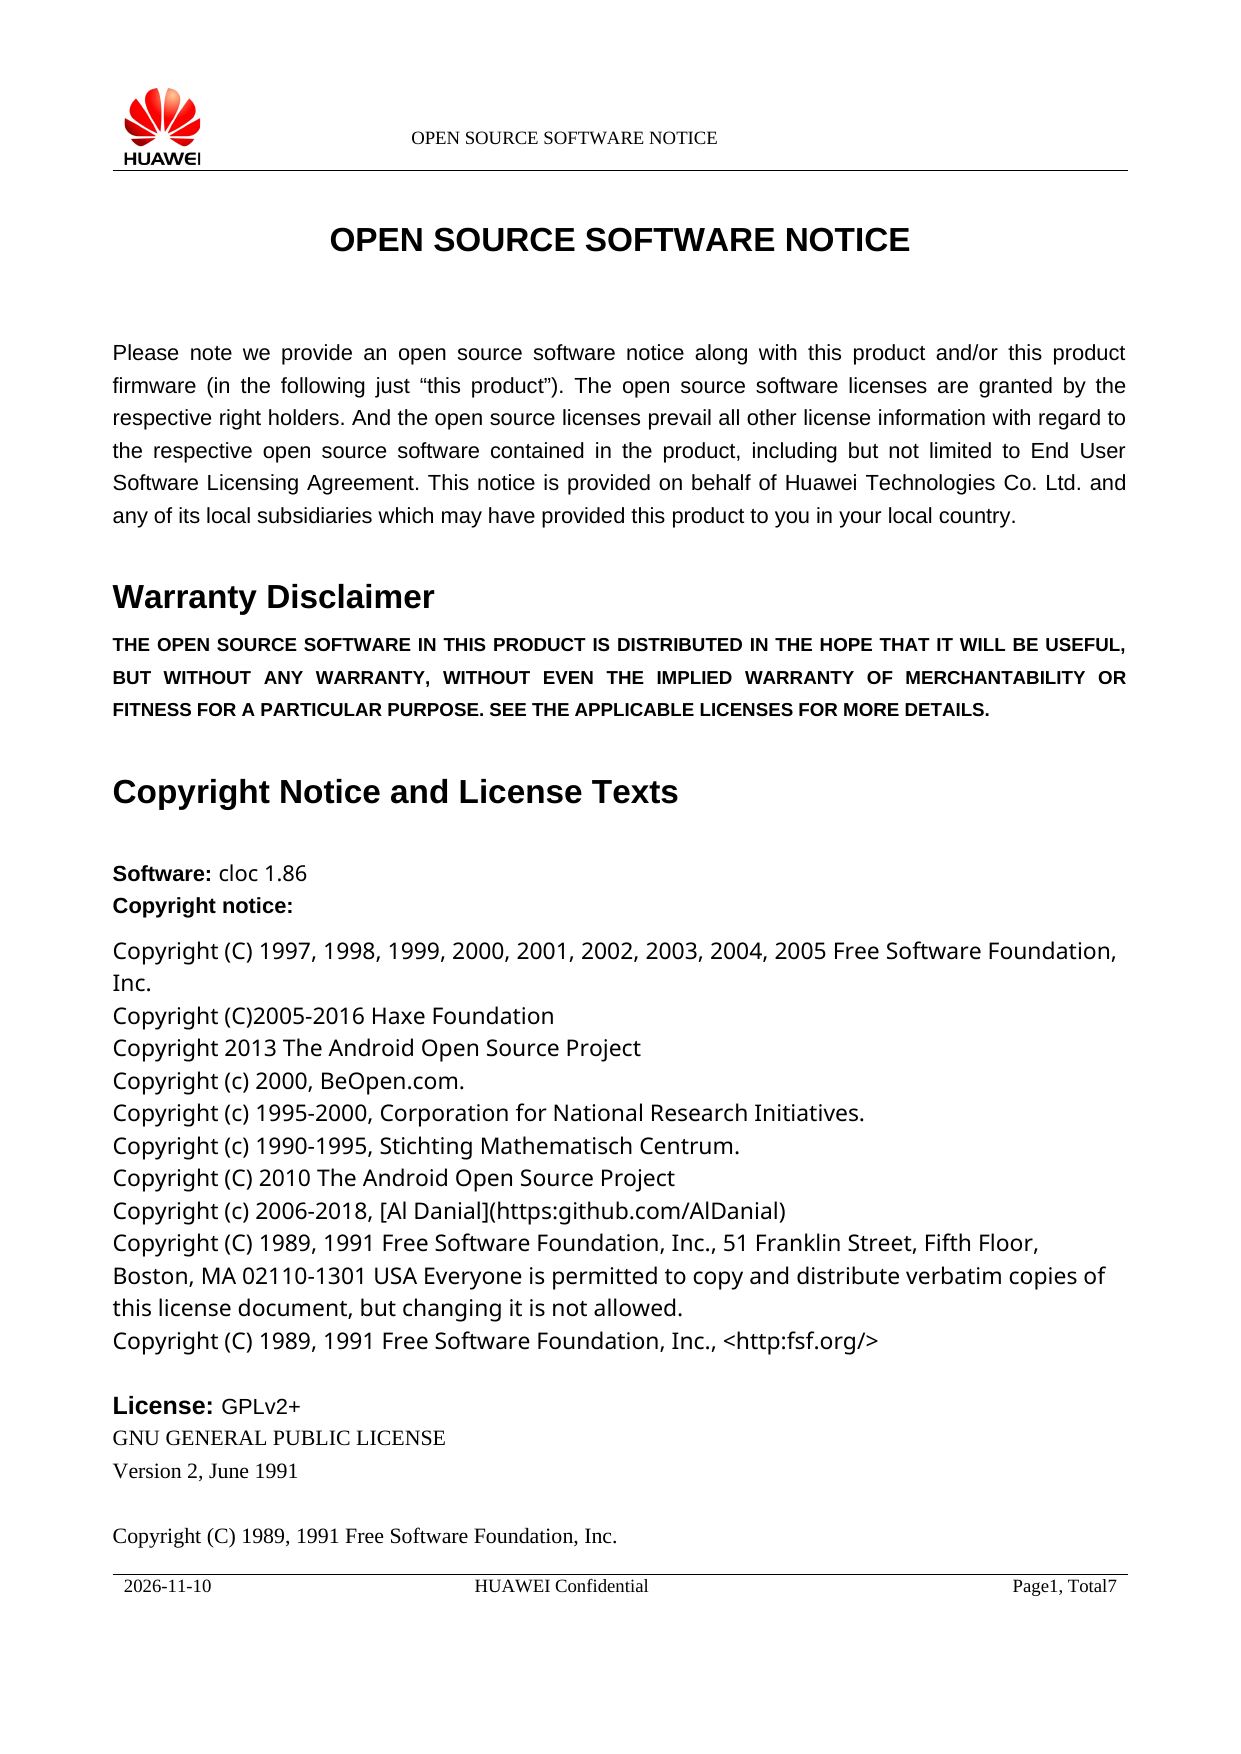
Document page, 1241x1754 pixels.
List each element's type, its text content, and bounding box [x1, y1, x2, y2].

text Copyright (C) 1997, 1998, 1999, 2000, 2001, 2002, 2003, 2004, 2005 Free Software Foundation, Inc. Copyright (C)2005-2016 Haxe Foundation Copyright 2013 The Android Open Source Project Copyright (c) 2000, BeOpen.com. Copyright (c) 1995-2000, Corporation for National Research Initiatives. Copyright (c) 1990-1995, Stichting Mathematisch Centrum. Copyright (C) 2010 The Android Open Source Project Copyright (c) 2006-2018, [Al Danial](https:github.com/AlDanial) Copyright (C) 1989, 1991 Free Software Foundation, Inc., 51 Franklin Street, Fifth Floor, Boston, MA 02110-1301 USA Everyone is permitted to copy and distribute verbatim copies of this license document, but changing it is not allowed. Copyright (C) 1989, 1991 Free Software Foundation, Inc., <http:fsf.org/> [112, 934, 1128, 1389]
text Copyright notice: [112, 889, 1128, 921]
text Please note we provide an open source software notice along with this product and/or this product firmware (in the following just “this product”). The open source software licenses are granted by the respective right holders. And the open source licenses prevail all other license information with regard to the respective open source software contained in the product, including but not limited to End User Software Licensing Agreement. This notice is provided on behalf of Huawei Technologies Co. Ltd. and any of its local subsidiaries which may have provided this product to you in your local country. [112, 336, 1128, 531]
text The open source software in this product is distributed in the hope that it will be useful, but WITHOUT ANY WARRANTY, without even the implied warranty of MERCHANTABILITY or FITNESS FOR A PARTICULAR PURPOSE. See the applicable licenses for more details. [112, 629, 1128, 726]
text OPEN SOURCE SOFTWARE NOTICE [112, 206, 1128, 271]
text License: GPLv2+ [112, 1389, 1128, 1421]
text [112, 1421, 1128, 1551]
picture [124, 88, 201, 165]
text Warranty Disclaimer [112, 564, 1128, 629]
title Software: cloc 1.86 [112, 856, 1128, 889]
text Copyright Notice and License Texts [112, 759, 1128, 824]
